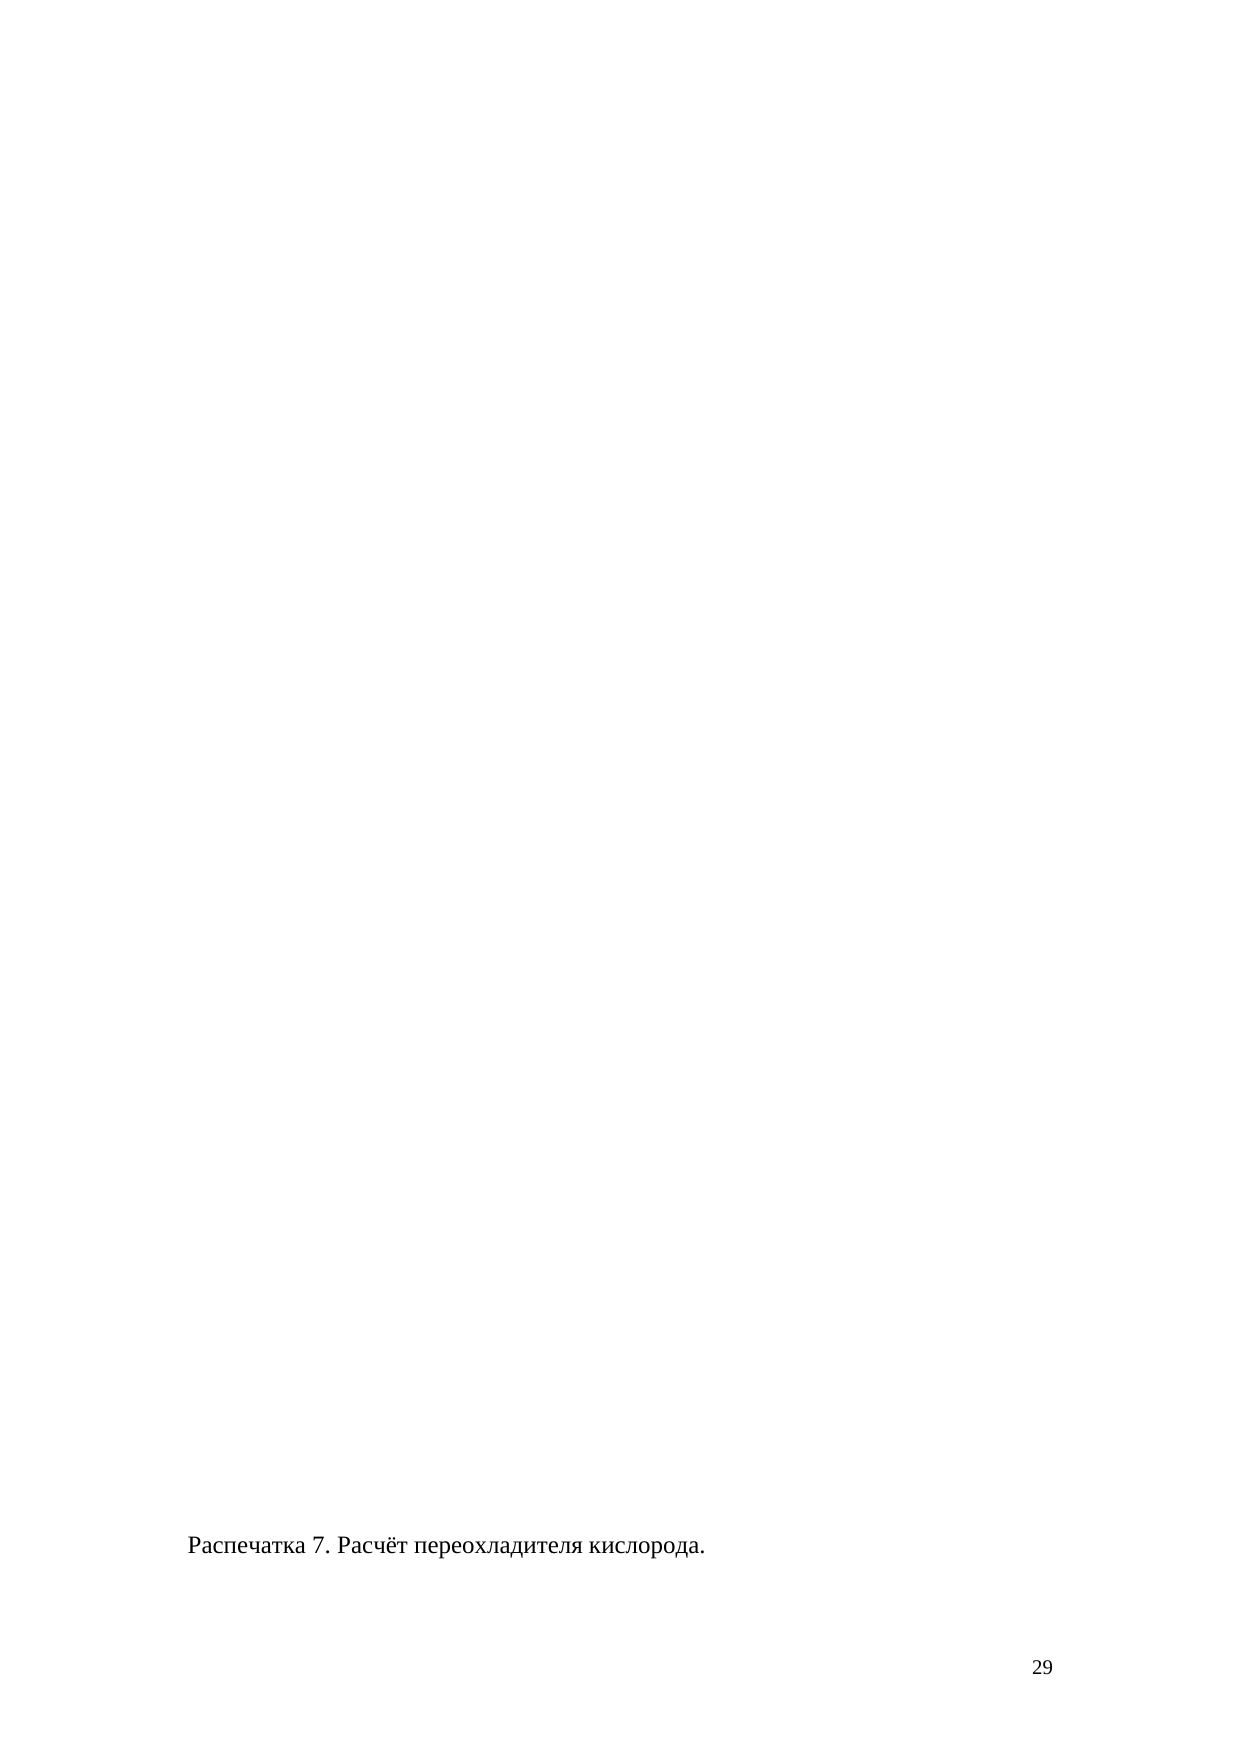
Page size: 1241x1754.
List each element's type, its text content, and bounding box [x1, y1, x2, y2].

text Распечатка 7. Расчёт переохладителя кислорода. [187, 1530, 1053, 1559]
